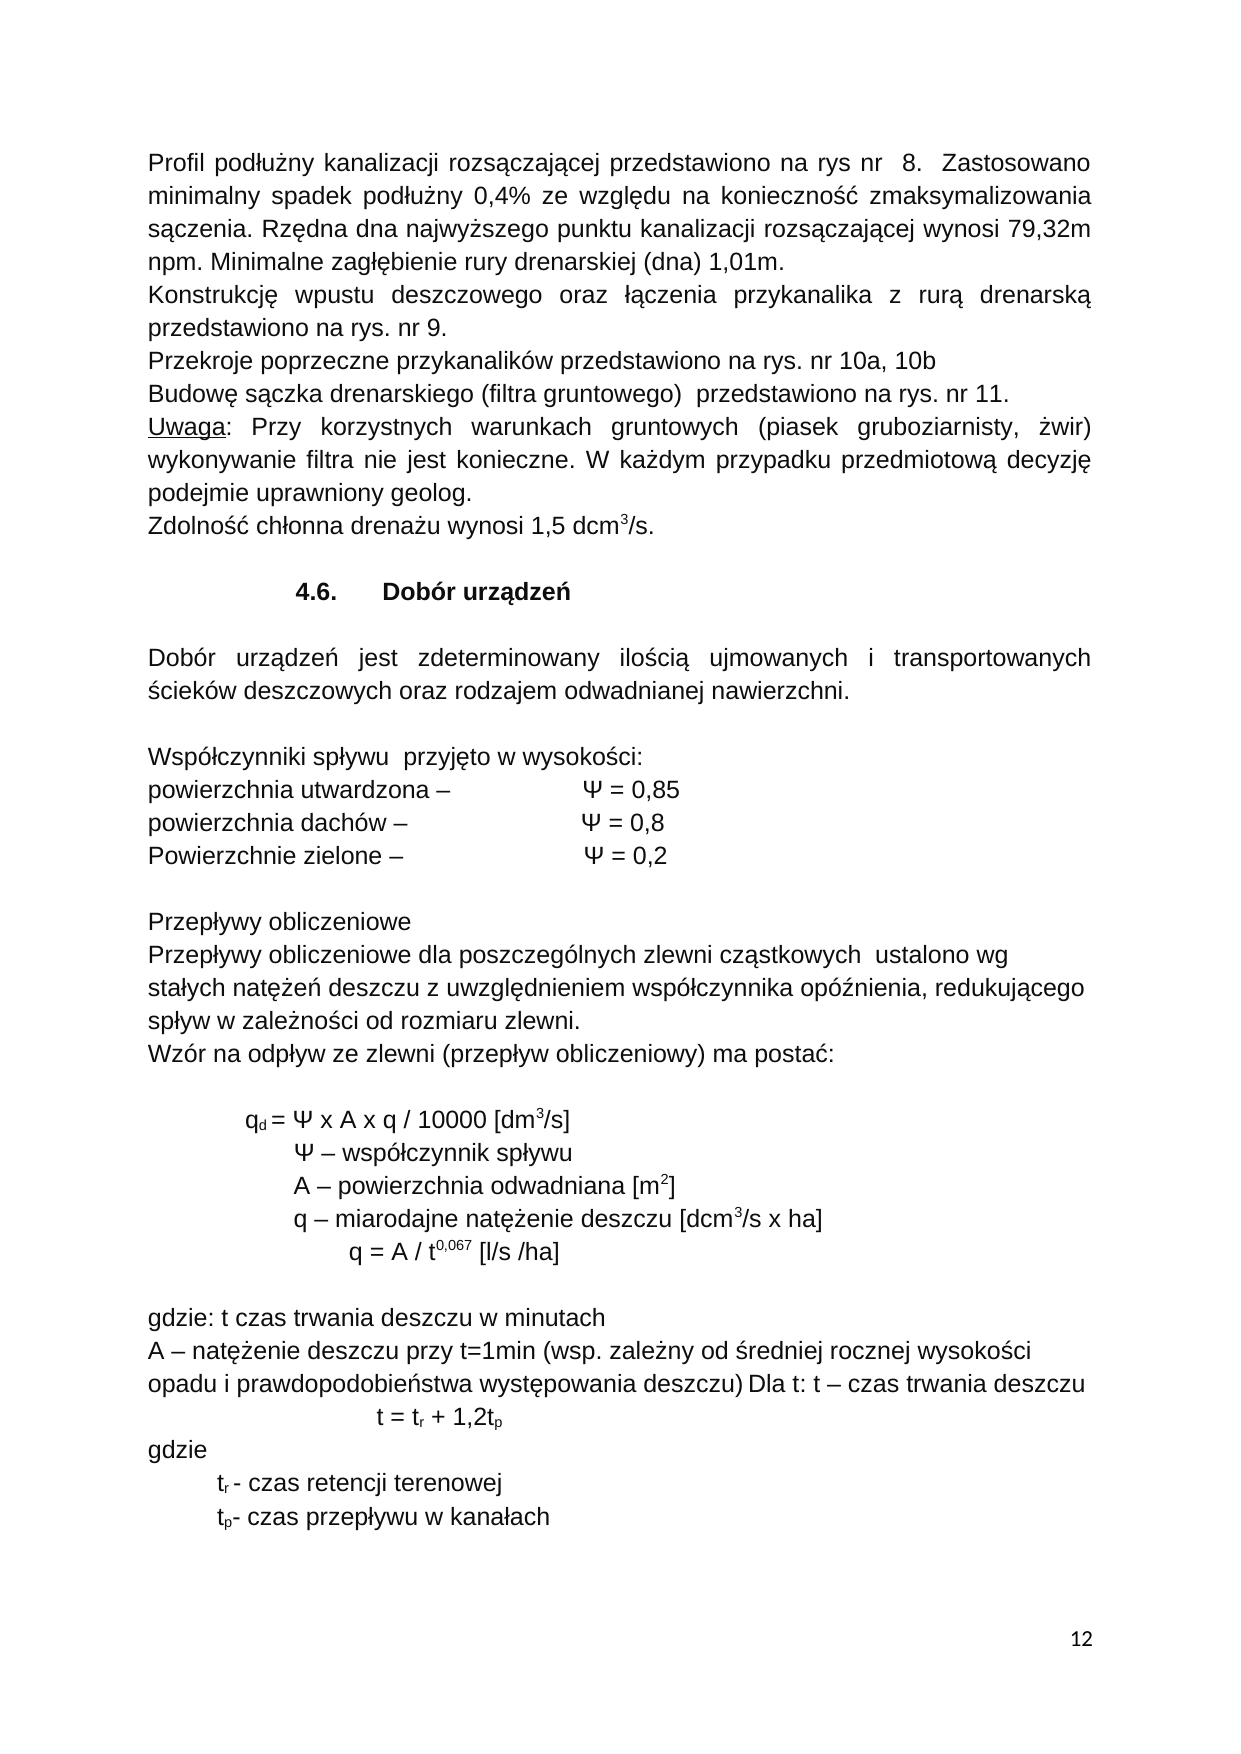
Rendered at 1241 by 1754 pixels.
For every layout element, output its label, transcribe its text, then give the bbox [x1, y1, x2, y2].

text qd = Ψ x A x q / 10000 [dm3/s] [148, 1105, 1093, 1134]
text gdzie [148, 1435, 1093, 1464]
text Przepływy obliczeniowe dla poszczególnych zlewni cząstkowych ustalono wg stałych natężeń deszczu z uwzględnieniem współczynnika opóźnienia, redukującego spływ w zależności od rozmiaru zlewni. [148, 940, 1093, 1035]
text Budowę sączka drenarskiego (filtra gruntowego) przedstawiono na rys. nr 11. [148, 379, 1093, 407]
text t = tr + 1,2tp [148, 1402, 1093, 1431]
text Uwaga: Przy korzystnych warunkach gruntowych (piasek gruboziarnisty, żwir) wykonywanie filtra nie jest konieczne. W każdym przypadku przedmiotową decyzję podejmie uprawniony geolog. [148, 412, 1093, 507]
text Wzór na odpływ ze zlewni (przepływ obliczeniowy) ma postać: [148, 1039, 1093, 1068]
text Przepływy obliczeniowe [148, 907, 1093, 936]
text Konstrukcję wpustu deszczowego oraz łączenia przykanalika z rurą drenarską przedstawiono na rys. nr 9. [148, 280, 1093, 341]
text q = A / t0,067 [l/s /ha] [148, 1237, 1093, 1266]
text gdzie: t czas trwania deszczu w minutach [148, 1303, 1093, 1332]
text Współczynniki spływu przyjęto w wysokości: [148, 742, 1093, 771]
list Dobór urządzeń jest zdeterminowany ilością ujmowanych i transportowanych ścieków deszczowych oraz rodzajem odwadnianej nawierzchni. [148, 643, 1093, 705]
text tr - czas retencji terenowej [148, 1468, 1093, 1497]
text Powierzchnie zielone – Ψ = 0,2 [148, 841, 1093, 870]
text q – miarodajne natężenie deszczu [dcm3/s x ha] [148, 1204, 1093, 1233]
text A – natężenie deszczu przy t=1min (wsp. zależny od średniej rocznej wysokości opadu i prawdopodobieństwa występowania deszczu) Dla t: t – czas trwania deszczu [148, 1336, 1093, 1398]
text powierzchnia utwardzona – Ψ = 0,85 [148, 775, 1093, 804]
text Profil podłużny kanalizacji rozsączającej przedstawiono na rys nr 8. Zastosowano minimalny spadek podłużny 0,4% ze względu na konieczność zmaksymalizowania sączenia. Rzędna dna najwyższego punktu kanalizacji rozsączającej wynosi 79,32m npm. Minimalne zagłębienie rury drenarskiej (dna) 1,01m. [148, 148, 1093, 275]
text Ψ – współczynnik spływu [148, 1138, 1093, 1167]
text Przekroje poprzeczne przykanalików przedstawiono na rys. nr 10a, 10b [148, 346, 1093, 374]
text A – powierzchnia odwadniana [m2] [148, 1171, 1093, 1200]
text powierzchnia dachów – Ψ = 0,8 [148, 808, 1093, 837]
text Zdolność chłonna drenażu wynosi 1,5 dcm3/s. [148, 511, 1093, 539]
text tp- czas przepływu w kanałach [148, 1501, 1093, 1530]
list Dobór urządzeń [295, 577, 1093, 606]
